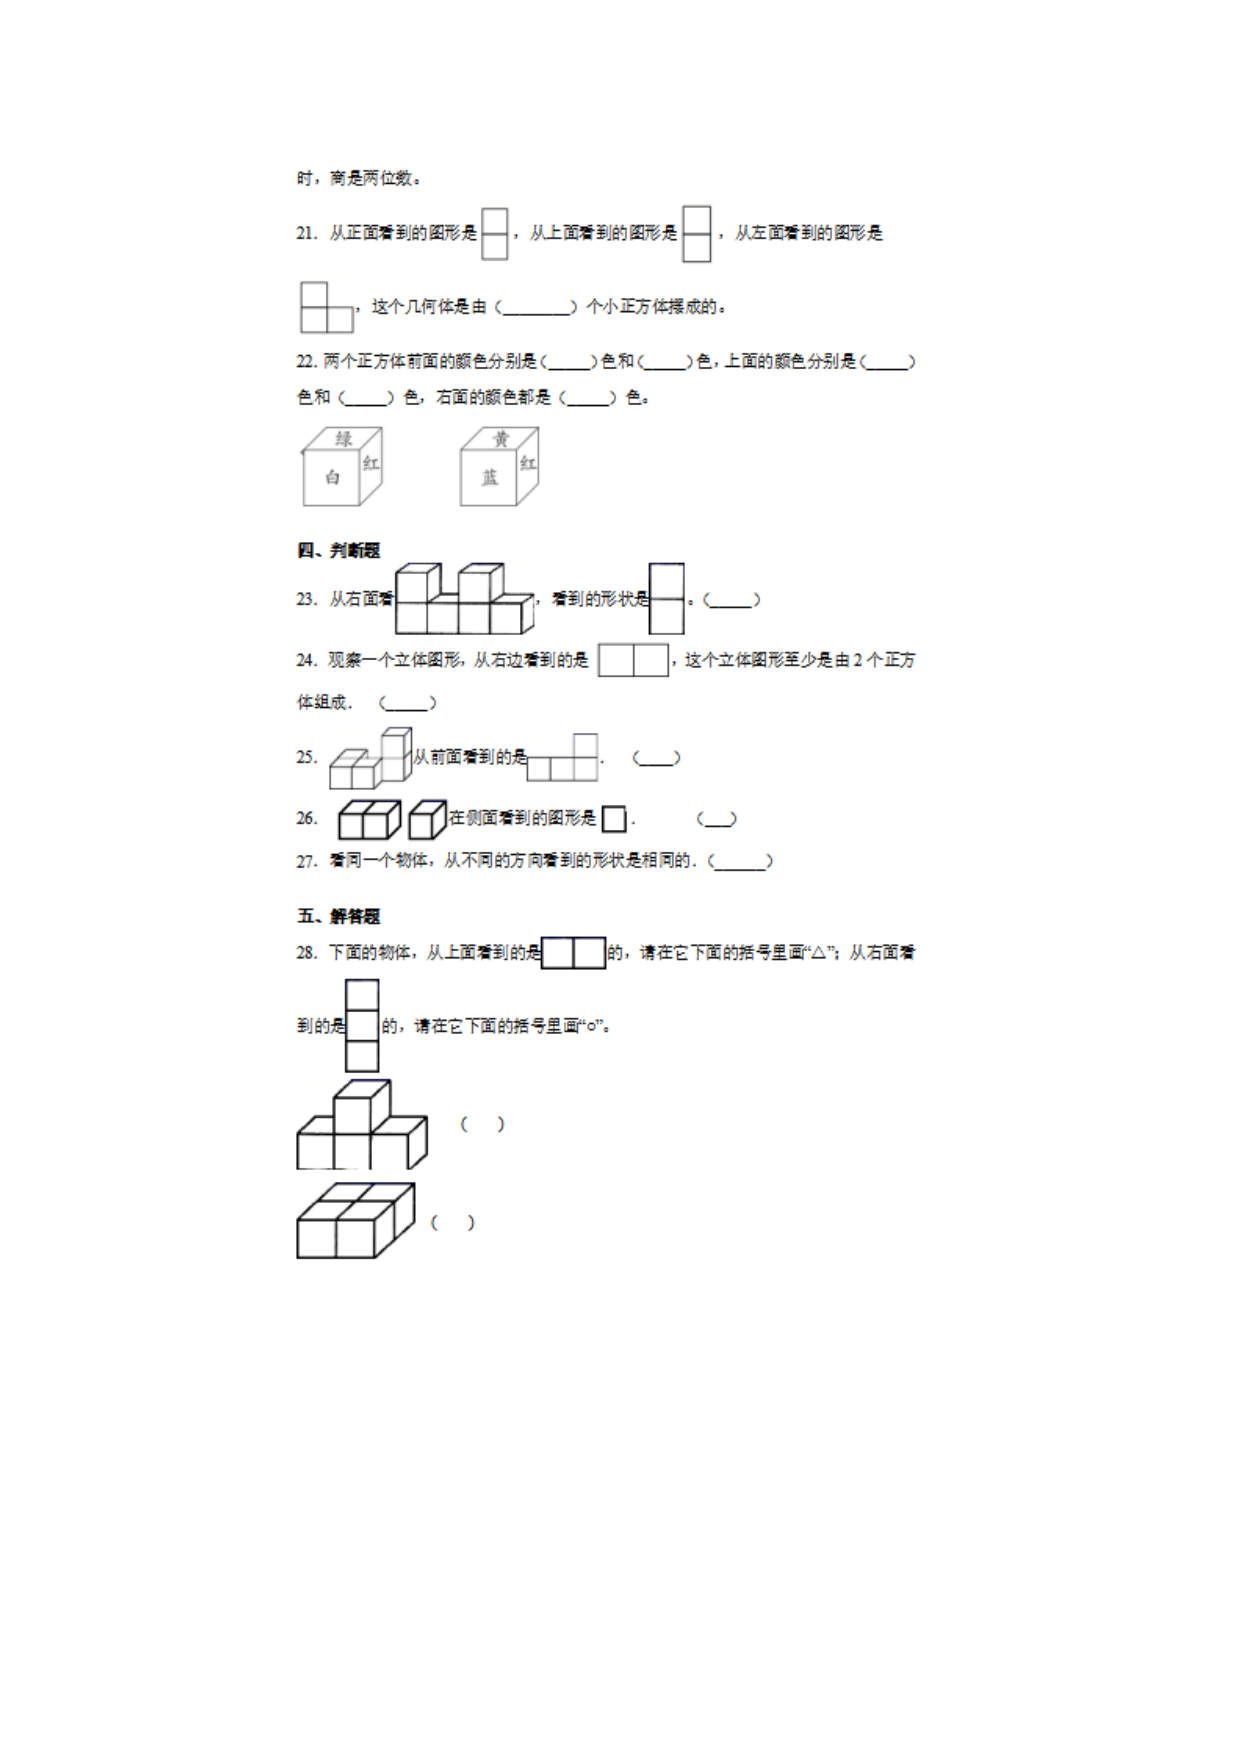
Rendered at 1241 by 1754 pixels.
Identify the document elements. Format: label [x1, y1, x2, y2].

picture [267, 162, 973, 1303]
